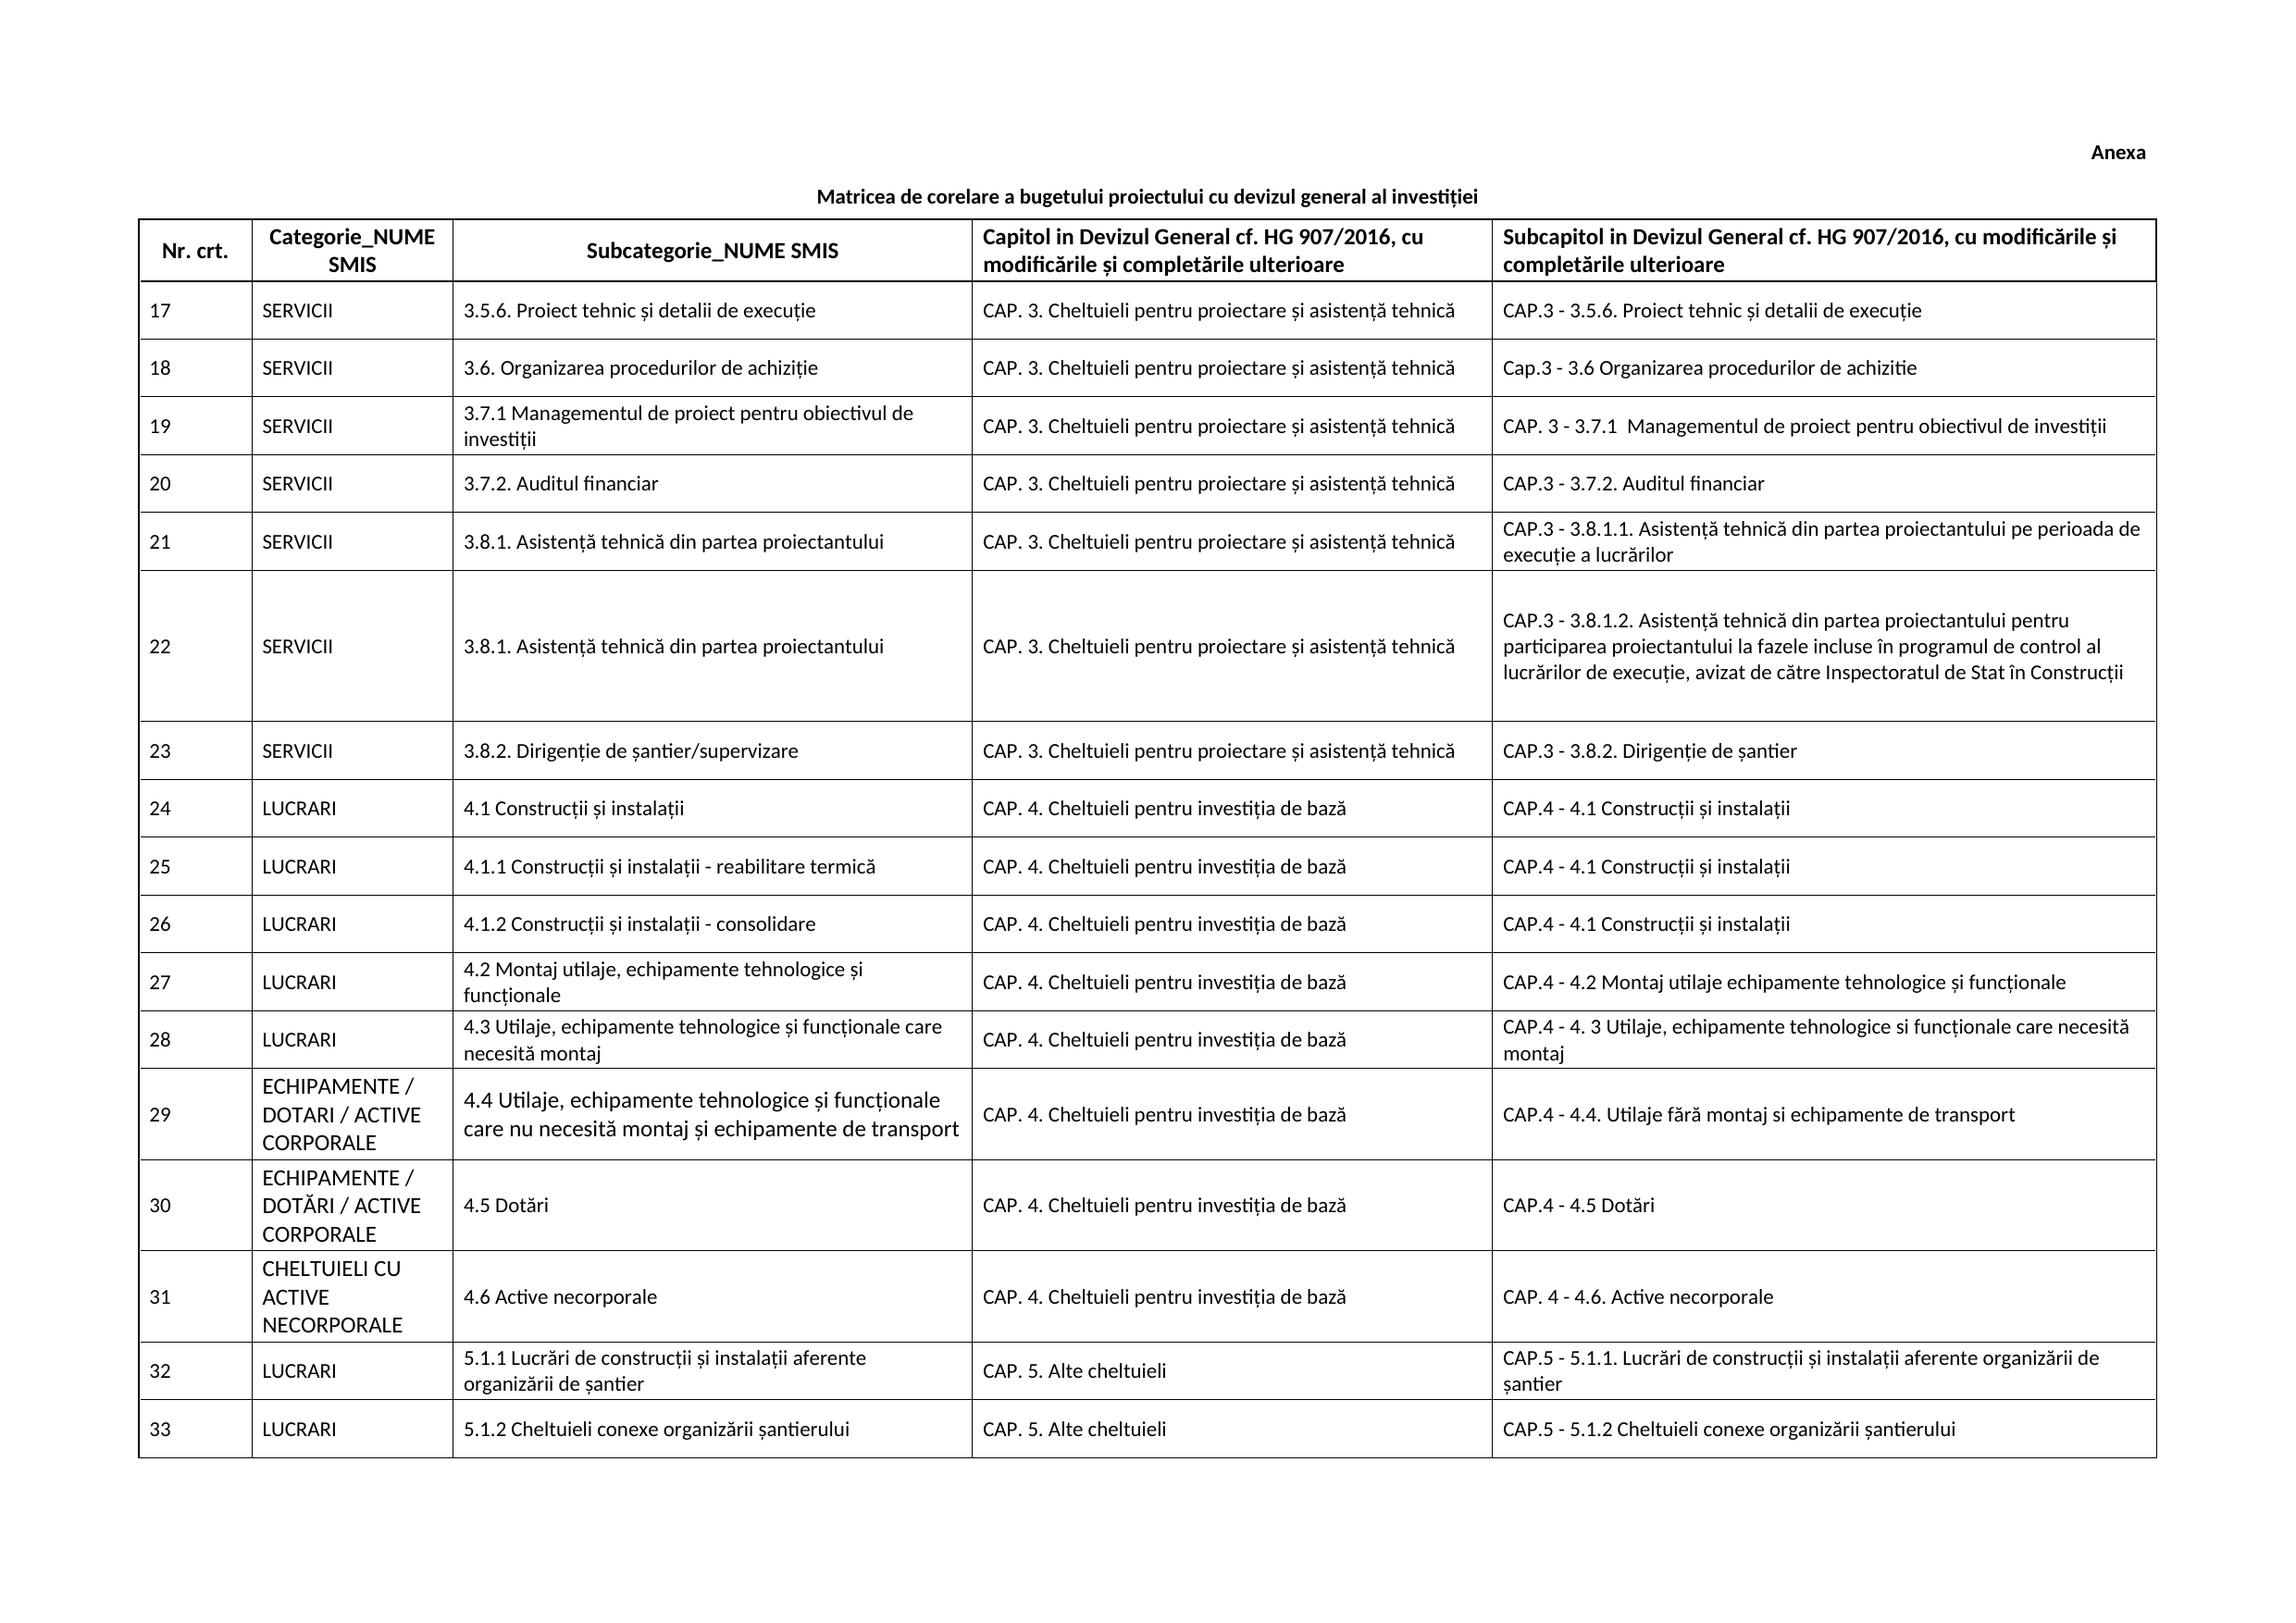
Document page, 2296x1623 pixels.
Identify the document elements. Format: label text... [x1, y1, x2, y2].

table_cell CAP. 3. Cheltuieli pentru proiectare și asistență tehnică [973, 571, 1492, 721]
table_cell CAP. 3. Cheltuieli pentru proiectare și asistență tehnică [973, 282, 1492, 339]
table_cell Cap.3 - 3.6 Organizarea procedurilor de achizitie [1493, 339, 2156, 396]
table_cell 3.6. Organizarea procedurilor de achiziție [453, 340, 972, 396]
table_cell Subcategorie_NUME SMIS [453, 220, 972, 280]
table_cell 25 [140, 837, 252, 895]
table_cell LUCRARI [253, 1400, 453, 1457]
table_cell 21 [140, 513, 252, 570]
table_cell LUCRARI [253, 780, 453, 836]
table_cell CHELTUIELI CU ACTIVE NECORPORALE [253, 1251, 453, 1342]
table_cell 3.8.1. Asistență tehnică din partea proiectantului [453, 571, 972, 721]
table_cell Subcapitol in Devizul General cf. HG 907/2016, cu modificările și completările ulterioare [1493, 220, 2155, 280]
table_cell CAP. 4. Cheltuieli pentru investiția de bază [973, 1160, 1492, 1250]
table_cell CAP.3 - 3.8.1.2. Asistență tehnică din partea proiectantului pentru participarea proiectantului la fazele incluse în programul de control al lucrărilor de execuție, avizat de către Inspectoratul de Stat în Construcții [1493, 570, 2156, 721]
table_cell CAP.5 - 5.1.1. Lucrări de construcții și instalații aferente organizării de șantier [1493, 1342, 2156, 1399]
table_cell 31 [140, 1251, 252, 1342]
table_cell 3.8.2. Dirigenție de șantier/supervizare [453, 722, 972, 779]
table_cell CAP.3 - 3.8.2. Dirigenție de șantier [1493, 721, 2156, 779]
table_cell CAP. 3. Cheltuieli pentru proiectare și asistență tehnică [973, 513, 1492, 570]
table_cell CAP.4 - 4.5 Dotări [1493, 1159, 2156, 1250]
table_cell CAP. 3. Cheltuieli pentru proiectare și asistență tehnică [973, 397, 1492, 454]
table_cell SERVICII [253, 571, 453, 721]
table_cell SERVICII [253, 513, 453, 570]
table_cell CAP. 3. Cheltuieli pentru proiectare și asistență tehnică [973, 340, 1492, 396]
table_cell 4.3 Utilaje, echipamente tehnologice și funcționale care necesită montaj [453, 1011, 972, 1068]
table_cell 33 [140, 1400, 252, 1457]
table_cell 3.7.2. Auditul financiar [453, 455, 972, 512]
table_cell 18 [140, 340, 252, 396]
table_cell 4.1 Construcții și instalații [453, 780, 972, 836]
table_cell CAP.3 - 3.7.2. Auditul financiar [1493, 454, 2156, 512]
table_cell CAP.4 - 4.1 Construcții și instalații [1493, 779, 2156, 836]
table_cell ECHIPAMENTE / DOTĂRI / ACTIVE CORPORALE [253, 1160, 453, 1250]
table_cell 4.6 Active necorporale [453, 1251, 972, 1342]
table_cell 23 [140, 722, 252, 779]
table_cell CAP.4 - 4.2 Montaj utilaje echipamente tehnologice și funcționale [1493, 952, 2156, 1010]
table_cell 17 [140, 281, 252, 339]
table_cell Nr. crt. [140, 220, 252, 280]
table_cell Matricea de corelare a bugetului proiectului cu devizul general al investiției [139, 175, 2156, 218]
table_cell CAP. 4 - 4.6. Active necorporale [1493, 1250, 2156, 1342]
table_cell CAP.4 - 4.4. Utilaje fără montaj si echipamente de transport [1493, 1068, 2156, 1159]
table_cell 3.7.1 Managementul de proiect pentru obiectivul de investiții [453, 397, 972, 454]
table_cell SERVICII [253, 282, 453, 339]
table_header Anexa [139, 139, 2156, 175]
table_cell 32 [140, 1343, 252, 1399]
table_cell LUCRARI [253, 1011, 453, 1068]
table_cell ECHIPAMENTE / DOTARI / ACTIVE CORPORALE [253, 1069, 453, 1159]
table_cell CAP. 4. Cheltuieli pentru investiția de bază [973, 780, 1492, 836]
table_cell 4.5 Dotări [453, 1160, 972, 1250]
table_cell 29 [140, 1069, 252, 1159]
table_cell 5.1.1 Lucrări de construcții și instalații aferente organizării de șantier [453, 1343, 972, 1399]
table_cell CAP. 4. Cheltuieli pentru investiția de bază [973, 837, 1492, 895]
table_cell CAP.4 - 4.1 Construcții și instalații [1493, 836, 2156, 895]
table_cell LUCRARI [253, 896, 453, 952]
table_cell 4.1.1 Construcții și instalații - reabilitare termică [453, 837, 972, 895]
table_cell 4.1.2 Construcții și instalații - consolidare [453, 896, 972, 952]
table_cell CAP.4 - 4.1 Construcții și instalații [1493, 895, 2156, 952]
table_cell CAP. 3. Cheltuieli pentru proiectare și asistență tehnică [973, 722, 1492, 779]
table_cell CAP. 4. Cheltuieli pentru investiția de bază [973, 1251, 1492, 1342]
table_cell CAP.5 - 5.1.2 Cheltuieli conexe organizării șantierului [1493, 1399, 2156, 1457]
table_cell SERVICII [253, 455, 453, 512]
table_cell 30 [140, 1160, 252, 1250]
table_cell 22 [140, 571, 252, 721]
table_cell LUCRARI [253, 837, 453, 895]
table_cell 28 [140, 1011, 252, 1068]
table_cell CAP. 4. Cheltuieli pentru investiția de bază [973, 1011, 1492, 1068]
table_cell CAP. 5. Alte cheltuieli [973, 1400, 1492, 1457]
table_cell 24 [140, 780, 252, 836]
table_cell 20 [140, 455, 252, 512]
table_cell LUCRARI [253, 1343, 453, 1399]
table_cell 19 [140, 397, 252, 454]
table_cell 26 [140, 896, 252, 952]
table_cell CAP. 5. Alte cheltuieli [973, 1343, 1492, 1399]
table_cell CAP. 3 - 3.7.1 Managementul de proiect pentru obiectivul de investiții [1493, 396, 2156, 454]
table_cell 3.8.1. Asistență tehnică din partea proiectantului [453, 513, 972, 570]
table_cell Categorie_NUME SMIS [253, 220, 453, 280]
table_cell CAP.3 - 3.5.6. Proiect tehnic și detalii de execuție [1493, 282, 2156, 339]
table_cell 5.1.2 Cheltuieli conexe organizării șantierului [453, 1400, 972, 1457]
table_cell CAP. 4. Cheltuieli pentru investiția de bază [973, 1069, 1492, 1159]
table_cell CAP. 4. Cheltuieli pentru investiția de bază [973, 896, 1492, 952]
table_cell CAP. 4. Cheltuieli pentru investiția de bază [973, 953, 1492, 1010]
table_cell SERVICII [253, 340, 453, 396]
table_cell 4.4 Utilaje, echipamente tehnologice și funcționale care nu necesită montaj și echipamente de transport [453, 1069, 972, 1159]
table_cell Capitol in Devizul General cf. HG 907/2016, cu modificările și completările ulterioare [973, 220, 1492, 280]
table_cell SERVICII [253, 397, 453, 454]
table_cell 3.5.6. Proiect tehnic și detalii de execuție [453, 282, 972, 339]
table_cell CAP.4 - 4. 3 Utilaje, echipamente tehnologice si funcționale care necesită montaj [1493, 1010, 2156, 1068]
table_cell 27 [140, 953, 252, 1010]
table_cell 4.2 Montaj utilaje, echipamente tehnologice și funcționale [453, 953, 972, 1010]
table_cell CAP.3 - 3.8.1.1. Asistență tehnică din partea proiectantului pe perioada de execuție a lucrărilor [1493, 512, 2156, 570]
table_cell SERVICII [253, 722, 453, 779]
table_cell CAP. 3. Cheltuieli pentru proiectare și asistență tehnică [973, 455, 1492, 512]
table_cell LUCRARI [253, 953, 453, 1010]
